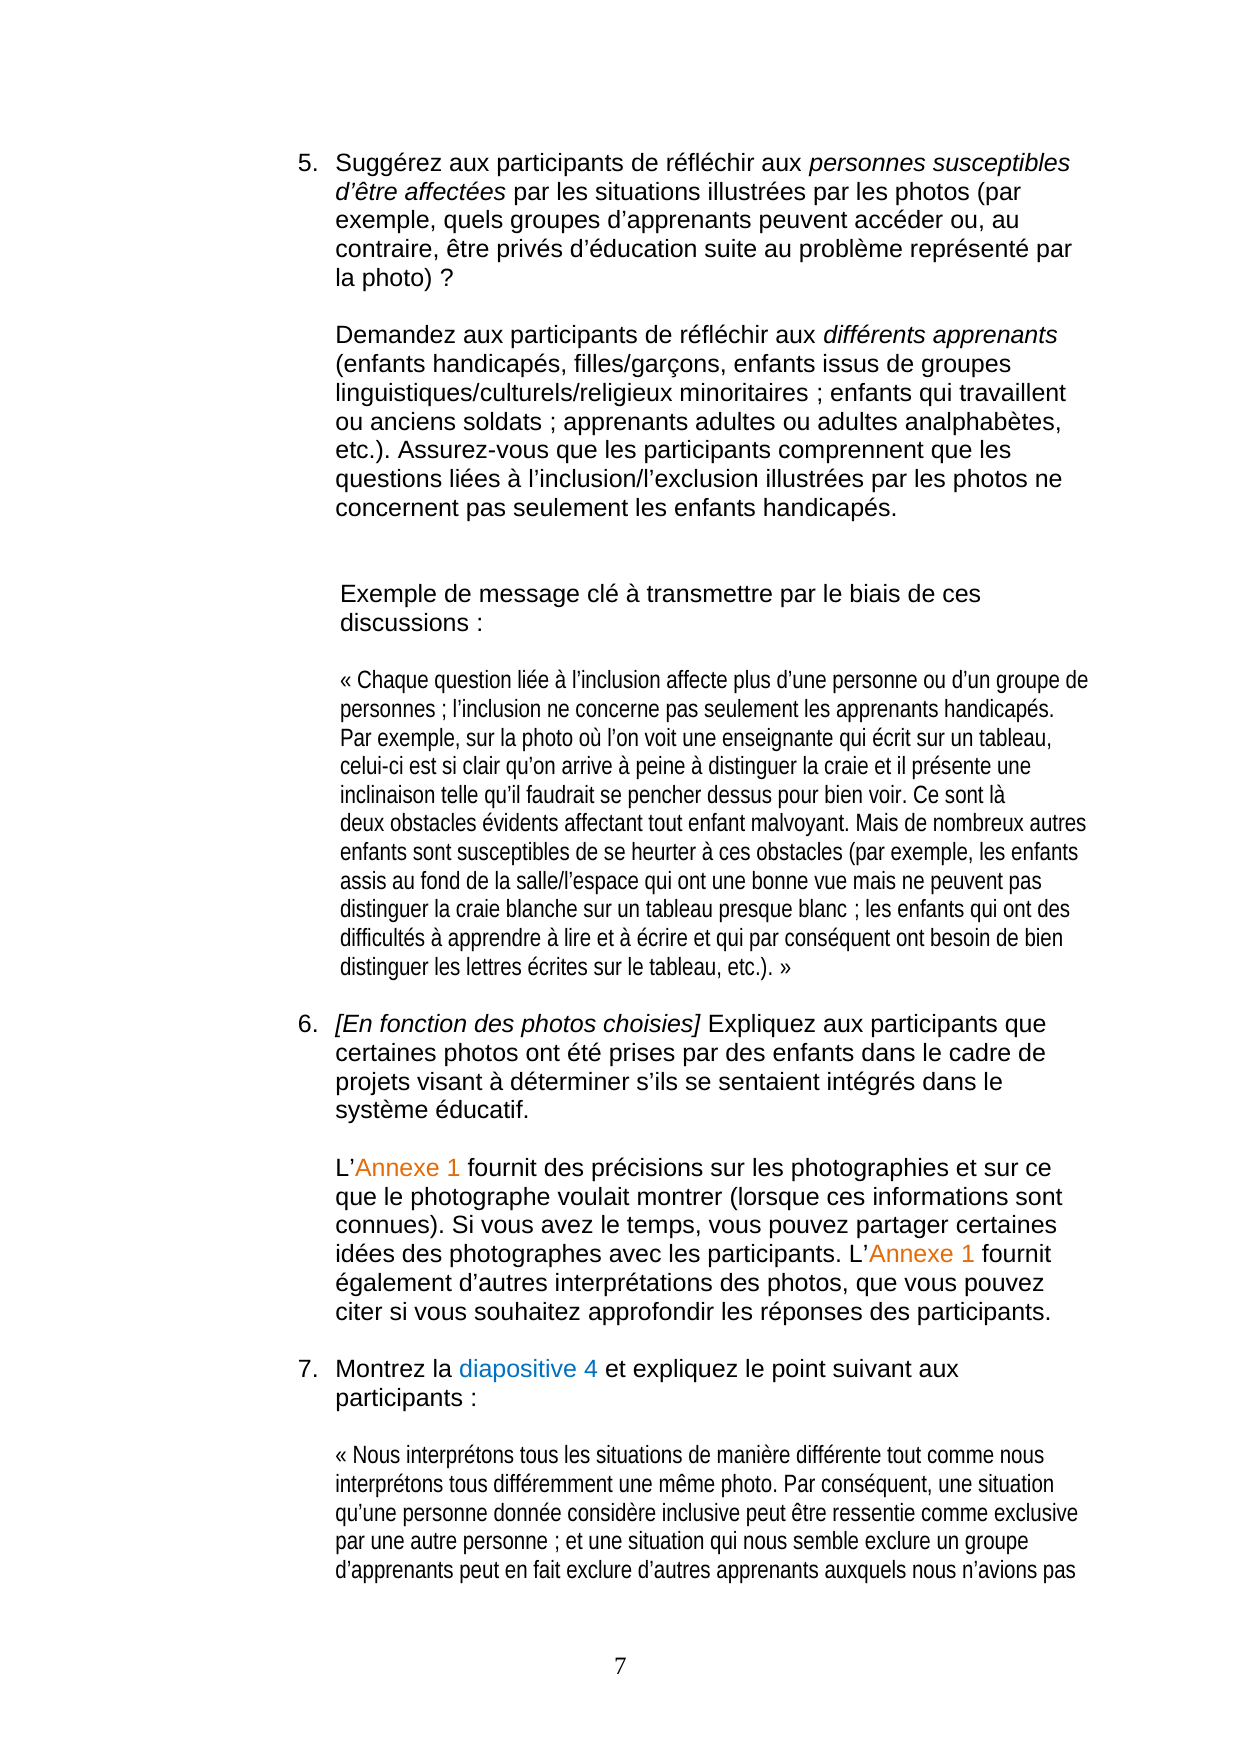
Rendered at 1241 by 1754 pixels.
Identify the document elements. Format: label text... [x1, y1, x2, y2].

text « Chaque question liée à l’inclusion affecte plus d’une personne ou d’un groupe de personnes ; l’inclusion ne concerne pas seulement les apprenants handicapés. Par exemple, sur la photo où l’on voit une enseignante qui écrit sur un tableau, celui-ci est si clair qu’on arrive à peine à distinguer la craie et il présente une inclinaison telle qu’il faudrait se pencher dessus pour bien voir. Ce sont là deux obstacles évidents affectant tout enfant malvoyant. Mais de nombreux autres enfants sont susceptibles de se heurter à ces obstacles (par exemple, les enfants assis au fond de la salle/l’espace qui ont une bonne vue mais ne peuvent pas distinguer la craie blanche sur un tableau presque blanc ; les enfants qui ont des difficultés à apprendre à lire et à écrire et qui par conséquent ont besoin de bien distinguer les lettres écrites sur le tableau, etc.). » [340, 665, 1092, 980]
list [En fonction des photos choisies] Expliquez aux participants que certaines photos ont été prises par des enfants dans le cadre de projets visant à déterminer s’ils se sentaient intégrés dans le système éducatif. [298, 1009, 1092, 1124]
text L’Annexe 1 fournit des précisions sur les photographies et sur ce que le photographe voulait montrer (lorsque ces informations sont connues). Si vous avez le temps, vous pouvez partager certaines idées des photographes avec les participants. L’Annexe 1 fournit également d’autres interprétations des photos, que vous pouvez citer si vous souhaitez approfondir les réponses des participants. [335, 1153, 1092, 1325]
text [335, 1440, 1092, 1583]
text Exemple de message clé à transmettre par le biais de ces discussions : [340, 579, 1092, 636]
list Montrez la diapositive 4 et expliquez le point suivant aux participants : [298, 1354, 1092, 1412]
text Demandez aux participants de réfléchir aux différents apprenants (enfants handicapés, filles/garçons, enfants issus de groupes linguistiques/culturels/religieux minoritaires ; enfants qui travaillent ou anciens soldats ; apprenants adultes ou adultes analphabètes, etc.). Assurez-vous que les participants comprennent que les questions liées à l’inclusion/l’exclusion illustrées par les photos ne concernent pas seulement les enfants handicapés. [335, 320, 1092, 521]
list Suggérez aux participants de réfléchir aux personnes susceptibles d’être affectées par les situations illustrées par les photos (par exemple, quels groupes d’apprenants peuvent accéder ou, au contraire, être privés d’éducation suite au problème représenté par la photo) ? [298, 148, 1092, 291]
